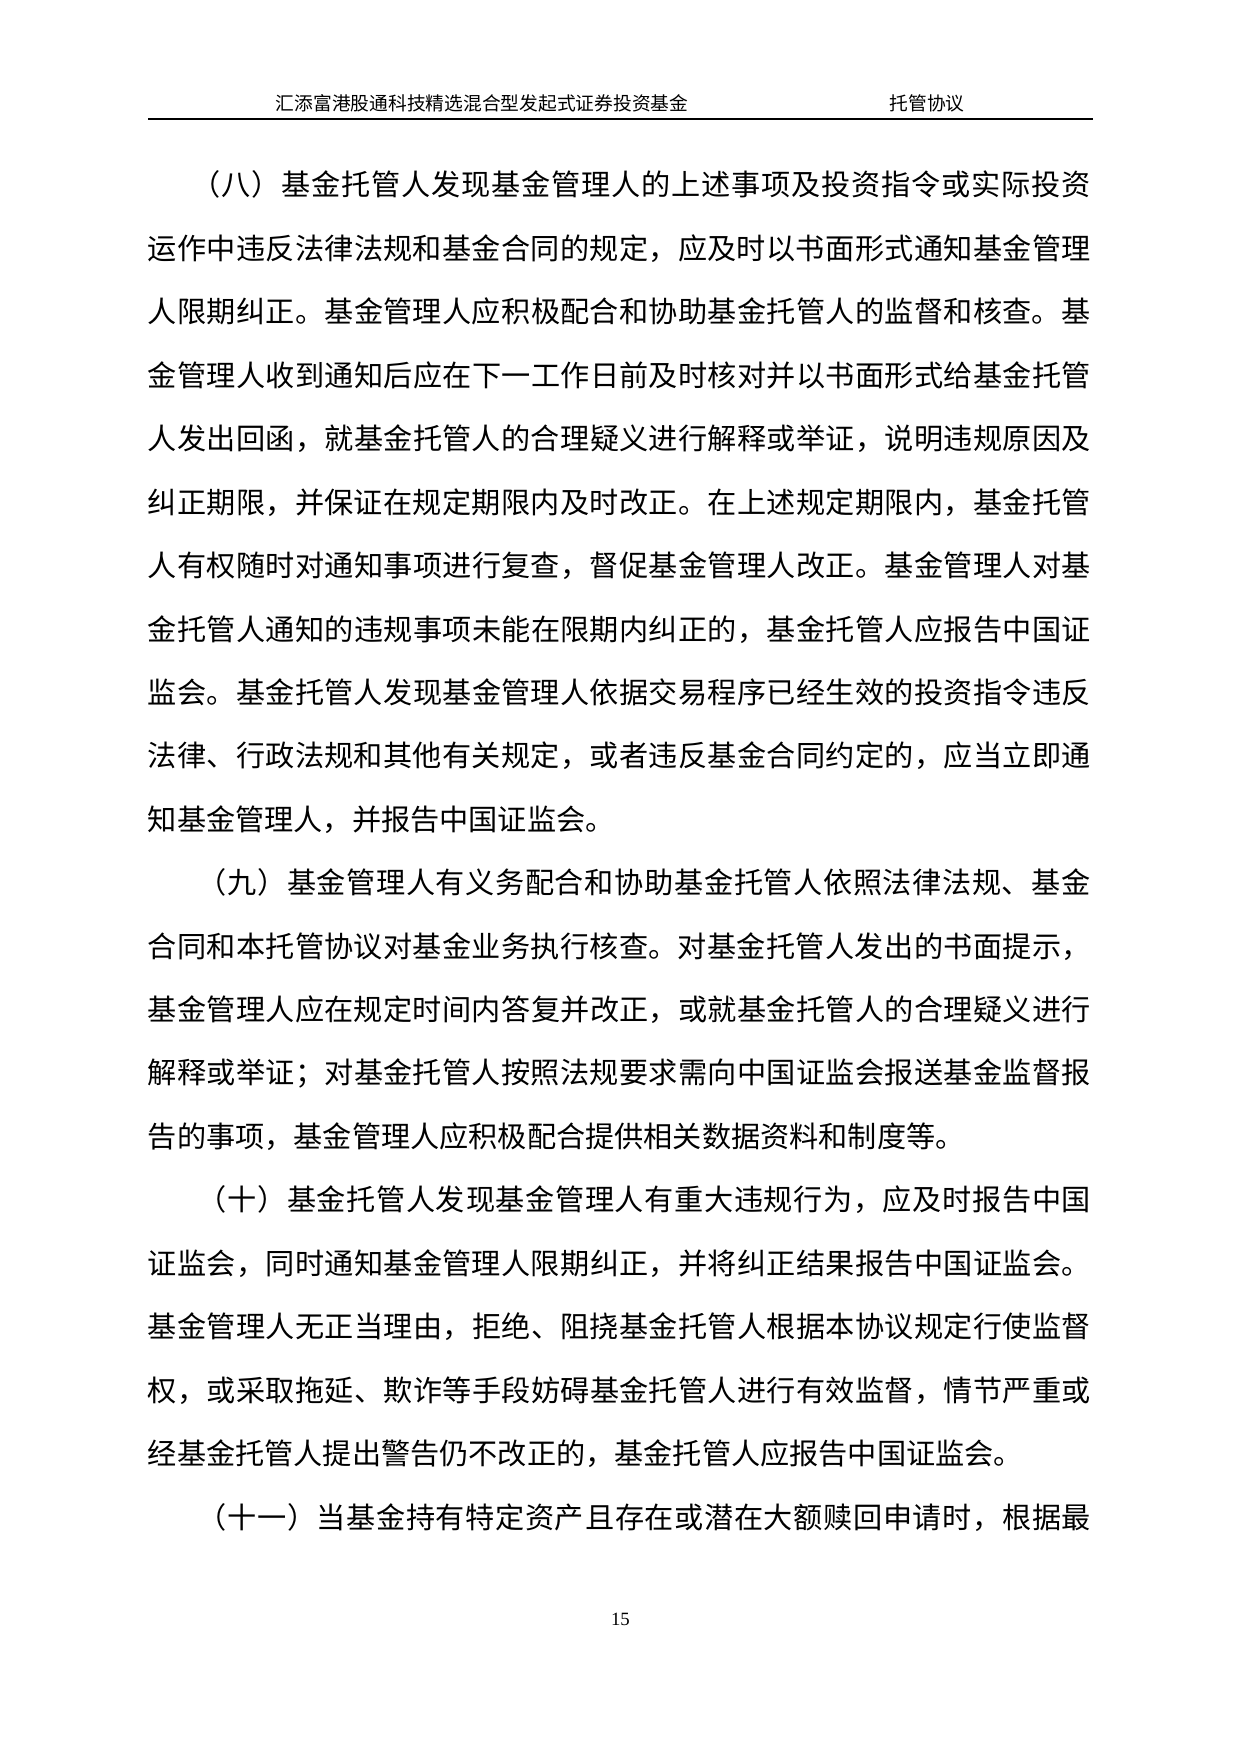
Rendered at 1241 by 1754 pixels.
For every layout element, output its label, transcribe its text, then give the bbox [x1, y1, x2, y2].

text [148, 1494, 1093, 1536]
text （九）基金管理人有义务配合和协助基金托管人依照法律法规、基金合同和本托管协议对基金业务执行核查。对基金托管人发出的书面提示，基金管理人应在规定时间内答复并改正，或就基金托管人的合理疑义进行解释或举证；对基金托管人按照法规要求需向中国证监会报送基金监督报告的事项，基金管理人应积极配合提供相关数据资料和制度等。 [148, 860, 1093, 1156]
text （十）基金托管人发现基金管理人有重大违规行为，应及时报告中国证监会，同时通知基金管理人限期纠正，并将纠正结果报告中国证监会。基金管理人无正当理由，拒绝、阻挠基金托管人根据本协议规定行使监督权，或采取拖延、欺诈等手段妨碍基金托管人进行有效监督，情节严重或经基金托管人提出警告仍不改正的，基金托管人应报告中国证监会。 [148, 1177, 1093, 1473]
text （八）基金托管人发现基金管理人的上述事项及投资指令或实际投资运作中违反法律法规和基金合同的规定，应及时以书面形式通知基金管理人限期纠正。基金管理人应积极配合和协助基金托管人的监督和核查。基金管理人收到通知后应在下一工作日前及时核对并以书面形式给基金托管人发出回函，就基金托管人的合理疑义进行解释或举证，说明违规原因及纠正期限，并保证在规定期限内及时改正。在上述规定期限内，基金托管人有权随时对通知事项进行复查，督促基金管理人改正。基金管理人对基金托管人通知的违规事项未能在限期内纠正的，基金托管人应报告中国证监会。基金托管人发现基金管理人依据交易程序已经生效的投资指令违反法律、行政法规和其他有关规定，或者违反基金合同约定的，应当立即通知基金管理人，并报告中国证监会。 [148, 162, 1093, 839]
